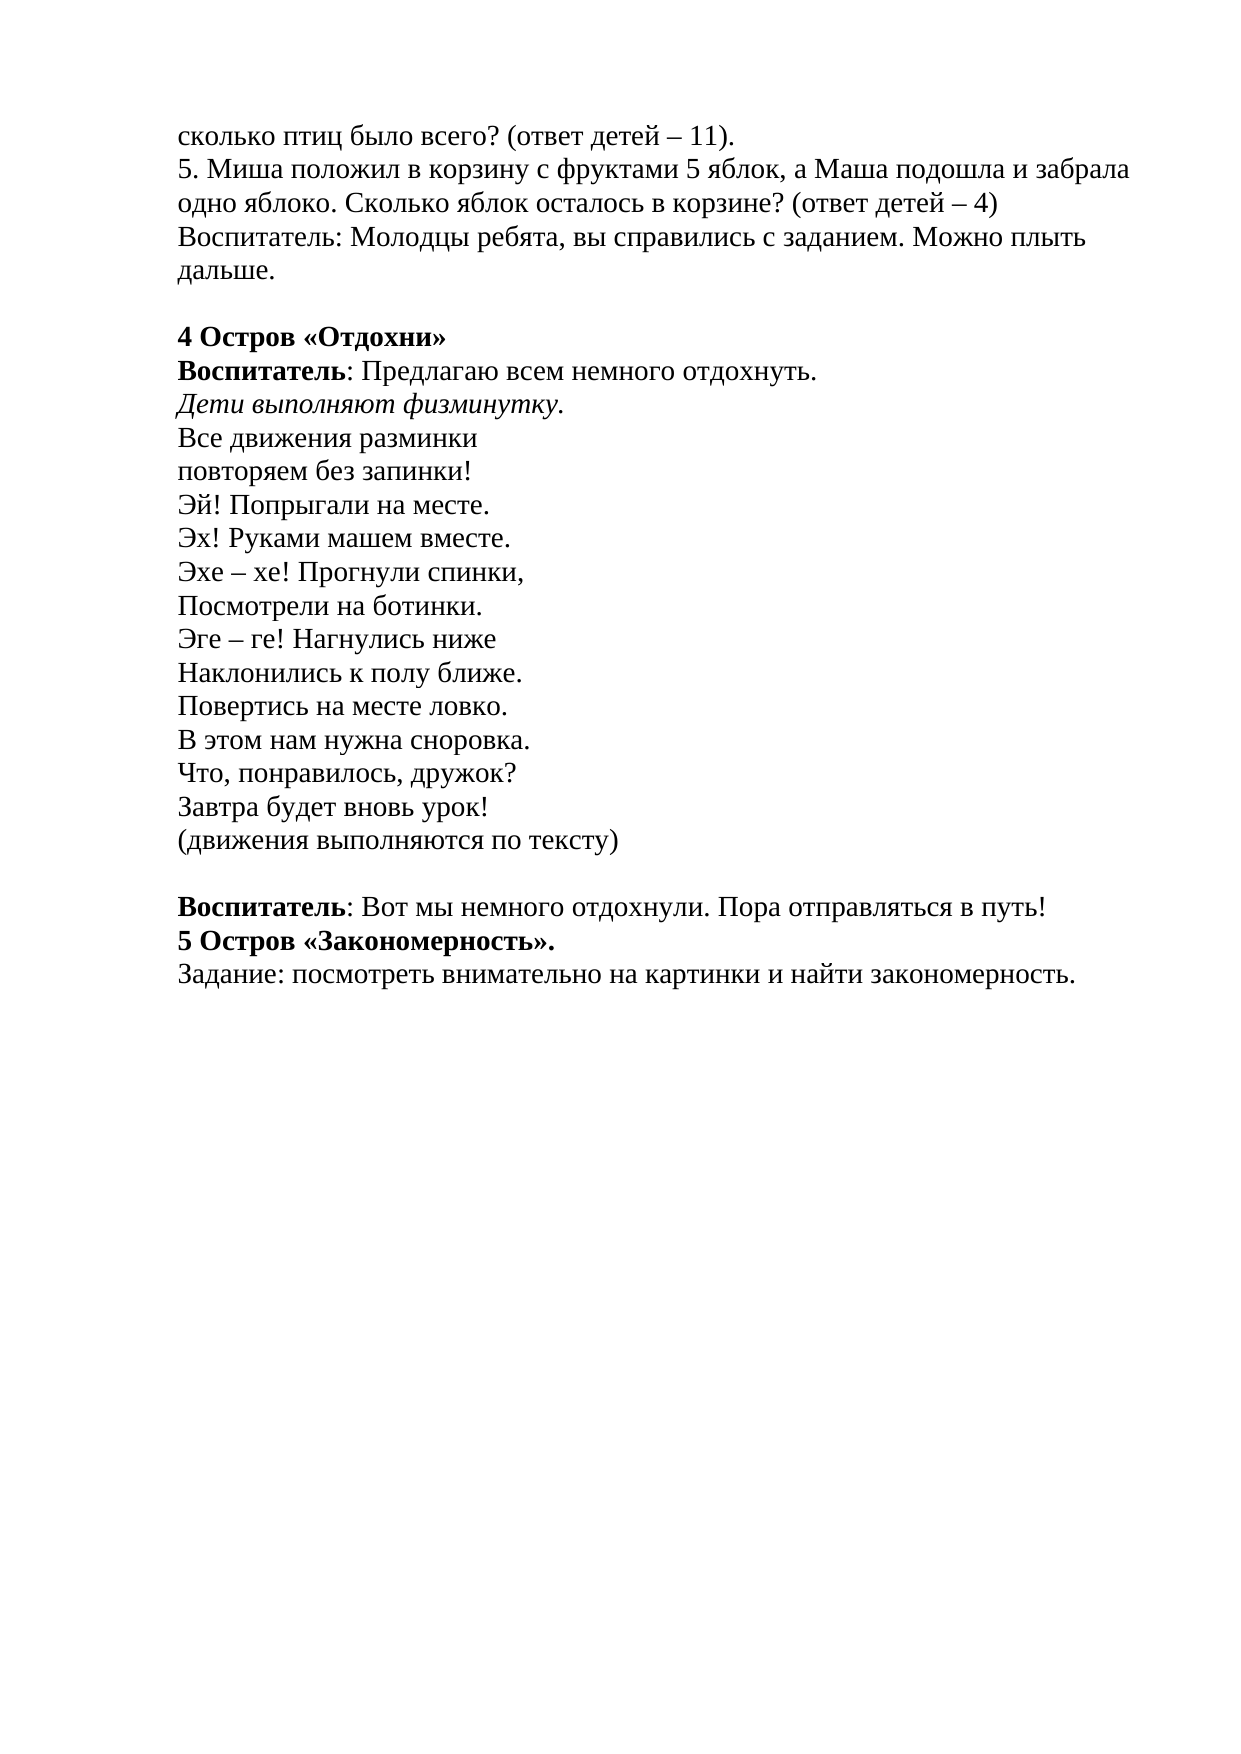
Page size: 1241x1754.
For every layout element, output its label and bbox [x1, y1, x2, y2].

text [177, 118, 1152, 990]
